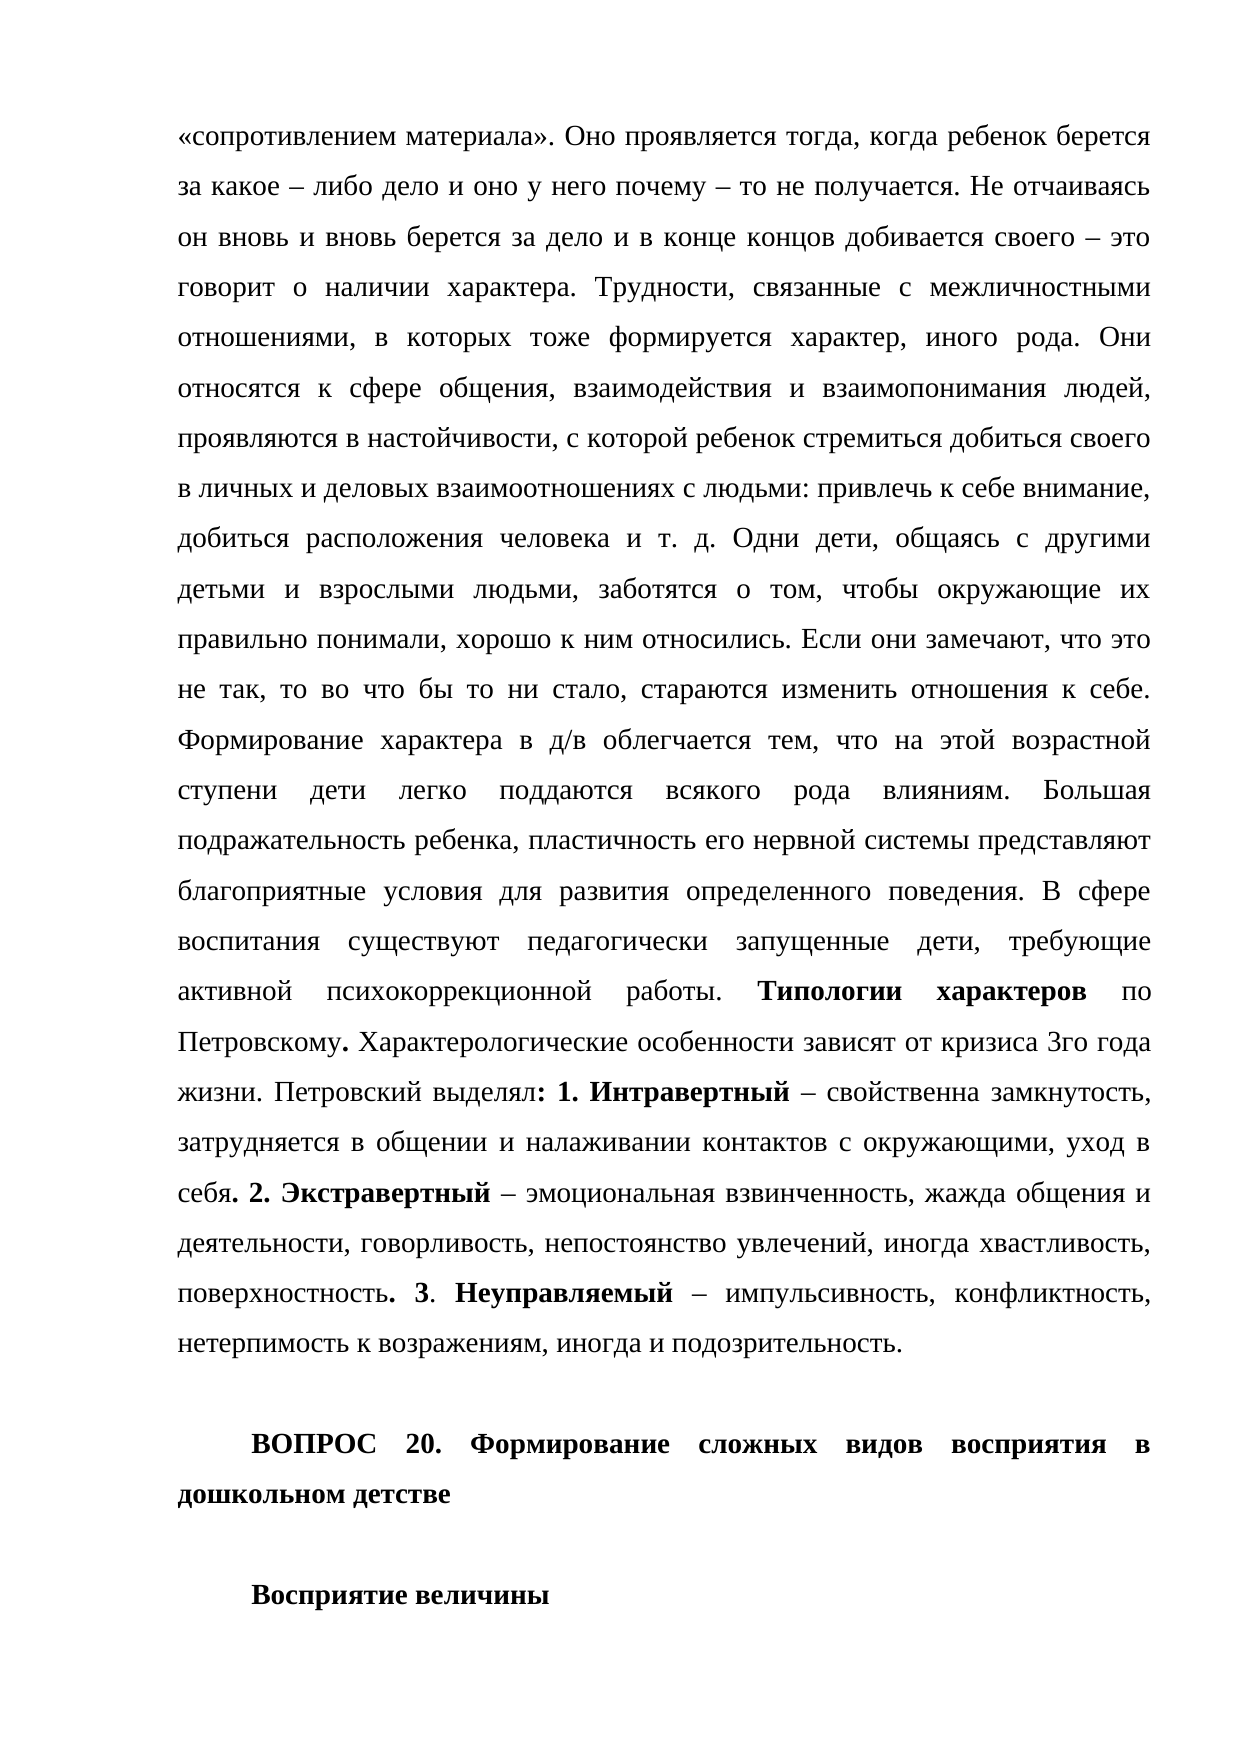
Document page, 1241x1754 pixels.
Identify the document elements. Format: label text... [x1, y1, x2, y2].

text ВОПРОС 20. Формирование сложных видов восприятия в дошкольном детстве [177, 1426, 1152, 1510]
text Восприятие величины [177, 1577, 1152, 1611]
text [177, 118, 1152, 1359]
